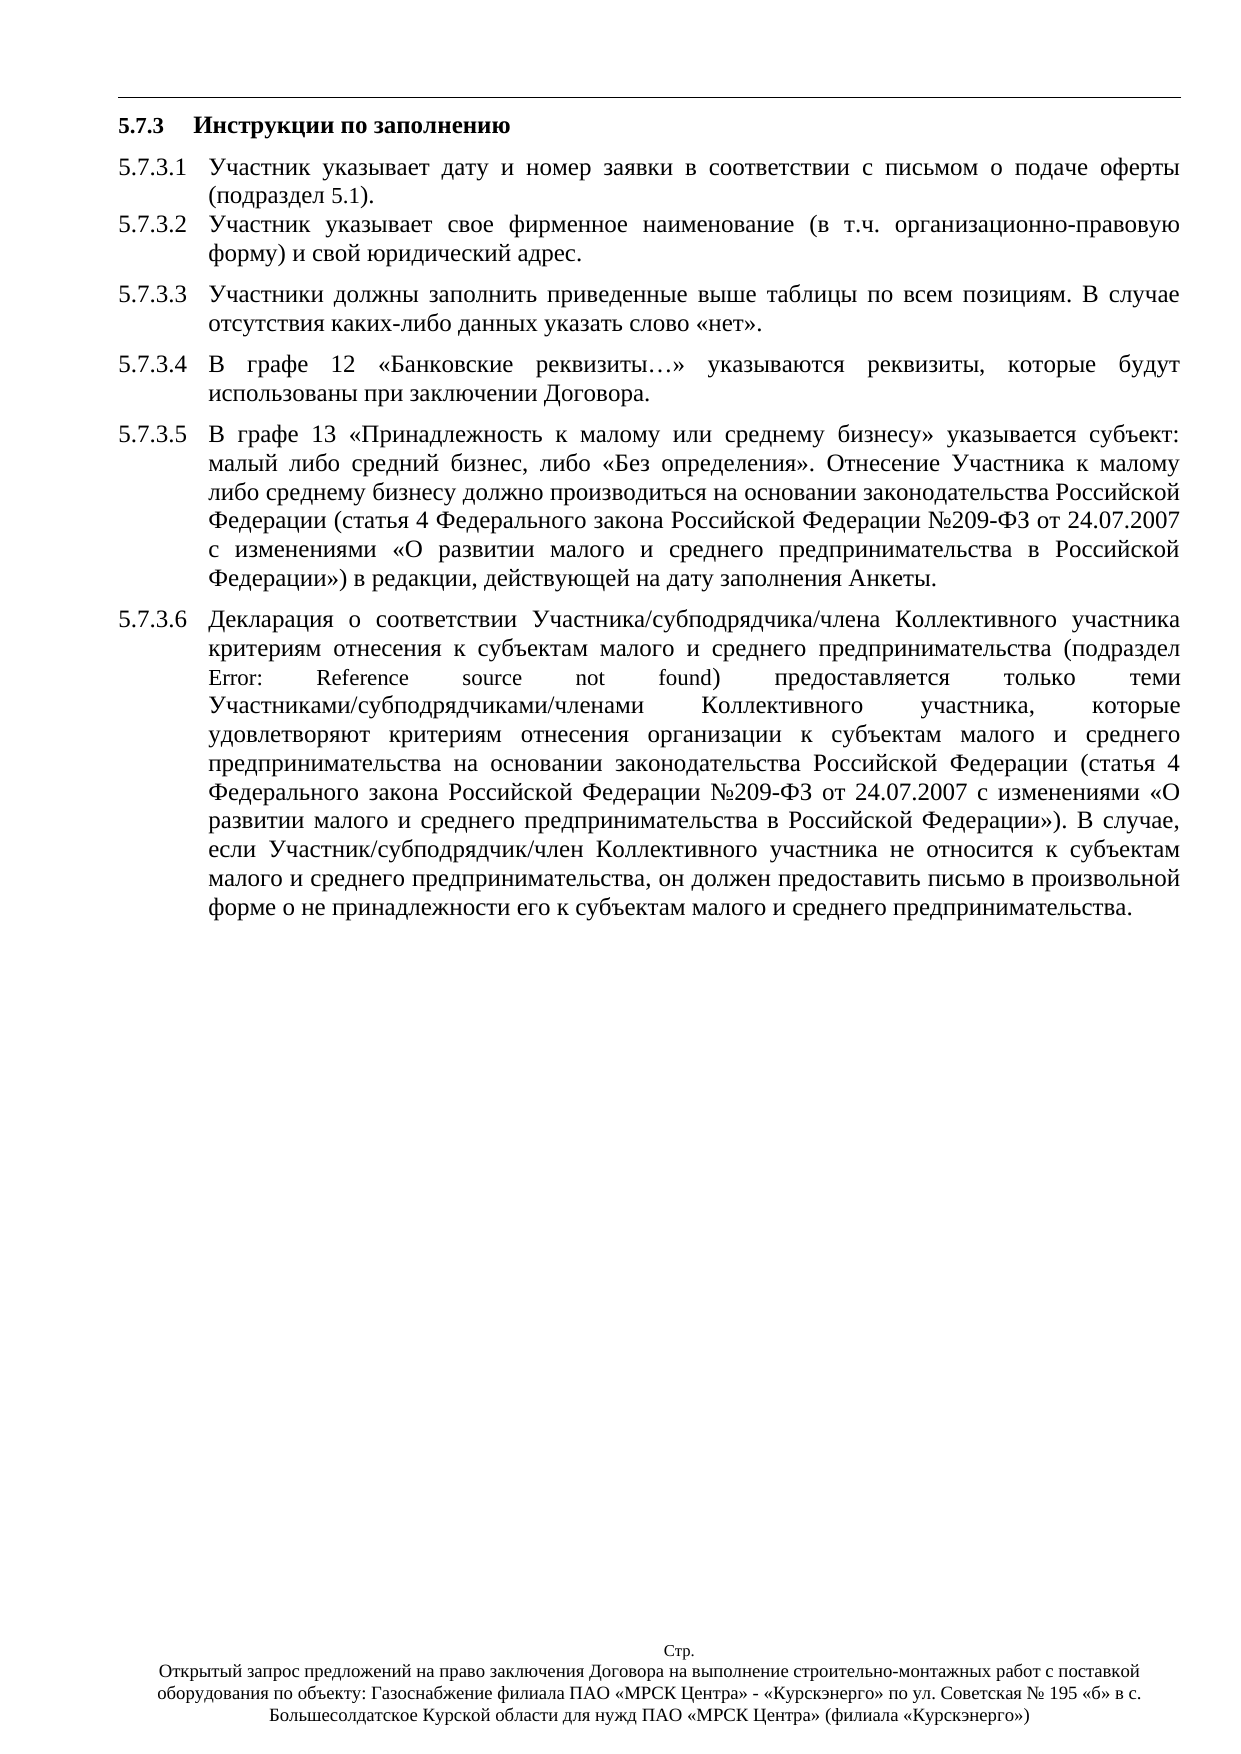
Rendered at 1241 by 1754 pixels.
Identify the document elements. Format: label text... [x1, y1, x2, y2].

list Участник указывает свое фирменное наименование (в т.ч. организационно-правовую форму) и свой юридический адрес. [118, 209, 1181, 267]
list В графе 13 «Принадлежность к малому или среднему бизнесу» указывается субъект: малый либо средний бизнес, либо «Без определения». Отнесение Участника к малому либо среднему бизнесу должно производиться на основании законодательства Российской Федерации (статья 4 Федерального закона Российской Федерации №209-ФЗ от 24.07.2007 с изменениями «О развитии малого и среднего предпринимательства в Российской Федерации») в редакции, действующей на дату заполнения Анкеты. [118, 419, 1181, 592]
subtitle Инструкции по заполнению [118, 111, 1181, 139]
list В графе 12 «Банковские реквизиты…» указываются реквизиты, которые будут использованы при заключении Договора. [118, 349, 1181, 407]
list Участник указывает дату и номер заявки в соответствии с письмом о подаче оферты (подраздел 5.1). [118, 152, 1181, 209]
list Декларация о соответствии Участника/субподрядчика/члена Коллективного участника критериям отнесения к субъектам малого и среднего предпринимательства (подраздел 25) предоставляется только теми Участниками/субподрядчиками/членами Коллективного участника, которые удовлетворяют критериям отнесения организации к субъектам малого и среднего предпринимательства на основании законодательства Российской Федерации (статья 4 Федерального закона Российской Федерации №209-ФЗ от 24.07.2007 с изменениями «О развитии малого и среднего предпринимательства в Российской Федерации»). В случае, если Участник/субподрядчик/член Коллективного участника не относится к субъектам малого и среднего предпринимательства, он должен предоставить письмо в произвольной форме о не принадлежности его к субъектам малого и среднего предпринимательства. [118, 604, 1181, 921]
list Участники должны заполнить приведенные выше таблицы по всем позициям. В случае отсутствия каких-либо данных указать слово «нет». [118, 279, 1181, 337]
